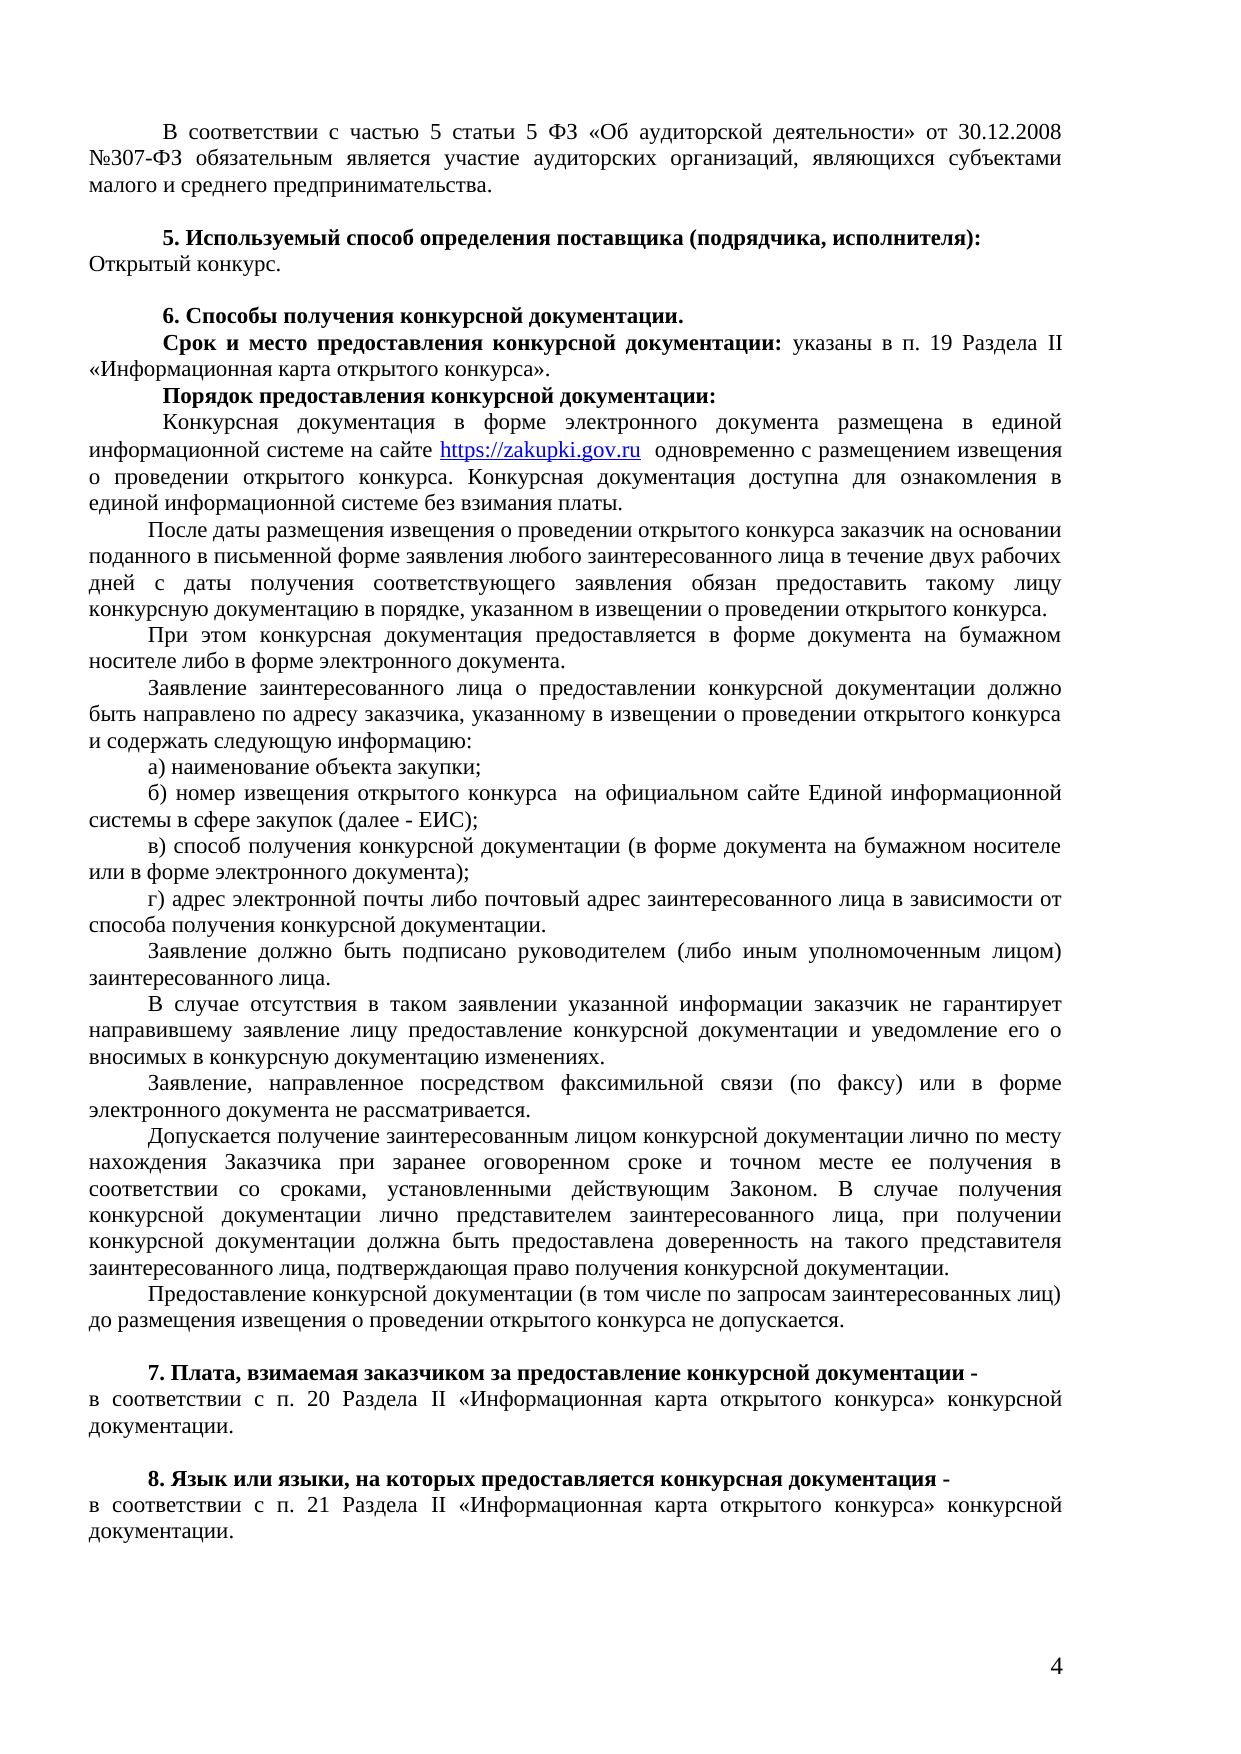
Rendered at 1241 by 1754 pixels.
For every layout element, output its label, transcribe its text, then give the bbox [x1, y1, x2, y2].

text Открытый конкурс. [89, 250, 1063, 276]
text Срок и место предоставления конкурсной документации: указаны в п. 19 Раздела II «Информационная карта открытого конкурса». [89, 329, 1063, 382]
text а) наименование объекта закупки; [89, 753, 1063, 779]
text в) способ получения конкурсной документации (в форме документа на бумажном носителе или в форме электронного документа); [89, 832, 1063, 885]
text в соответствии с п. 21 Раздела II «Информационная карта открытого конкурса» конкурсной документации. [89, 1491, 1063, 1544]
text в соответствии с п. 20 Раздела II «Информационная карта открытого конкурса» конкурсной документации. [89, 1386, 1063, 1438]
text Конкурсная документация в форме электронного документа размещена в единой информационной системе на сайте https://zakupki.gov.ru одновременно с размещением извещения о проведении открытого конкурса. Конкурсная документация доступна для ознакомления в единой информационной системе без взимания платы. [89, 408, 1063, 516]
text 8. Язык или языки, на которых предоставляется конкурсная документация - [89, 1464, 1063, 1491]
text Заявление заинтересованного лица о предоставлении конкурсной документации должно быть направлено по адресу заказчика, указанному в извещении о проведении открытого конкурса и содержать следующую информацию: [89, 674, 1063, 753]
text г) адрес электронной почты либо почтовый адрес заинтересованного лица в зависимости от способа получения конкурсной документации. [89, 885, 1063, 937]
text Порядок предоставления конкурсной документации: [89, 382, 1063, 408]
text При этом конкурсная документация предоставляется в форме документа на бумажном носителе либо в форме электронного документа. [89, 621, 1063, 674]
text Заявление, направленное посредством факсимильной связи (по факсу) или в форме электронного документа не рассматривается. [89, 1069, 1063, 1122]
text В случае отсутствия в таком заявлении указанной информации заказчик не гарантирует направившему заявление лицу предоставление конкурсной документации и уведомление его о вносимых в конкурсную документацию изменениях. [89, 990, 1063, 1069]
text 7. Плата, взимаемая заказчиком за предоставление конкурсной документации - [89, 1359, 1063, 1386]
text 6. Способы получения конкурсной документации. [89, 303, 1063, 329]
text После даты размещения извещения о проведении открытого конкурса заказчик на основании поданного в письменной форме заявления любого заинтересованного лица в течение двух рабочих дней с даты получения соответствующего заявления обязан предоставить такому лицу конкурсную документацию в порядке, указанном в извещении о проведении открытого конкурса. [89, 516, 1063, 621]
text Допускается получение заинтересованным лицом конкурсной документации лично по месту нахождения Заказчика при заранее оговоренном сроке и точном месте ее получения в соответствии со сроками, установленными действующим Законом. В случае получения конкурсной документации лично представителем заинтересованного лица, при получении конкурсной документации должна быть предоставлена доверенность на такого представителя заинтересованного лица, подтверждающая право получения конкурсной документации. [89, 1122, 1063, 1280]
text Заявление должно быть подписано руководителем (либо иным уполномоченным лицом) заинтересованного лица. [89, 937, 1063, 990]
text В соответствии с частью 5 статьи 5 ФЗ «Об аудиторской деятельности» от 30.12.2008 №307-ФЗ обязательным является участие аудиторских организаций, являющихся субъектами малого и среднего предпринимательства. [89, 118, 1063, 197]
text б) номер извещения открытого конкурса на официальном сайте Единой информационной системы в сфере закупок (далее - ЕИС); [89, 779, 1063, 832]
text Предоставление конкурсной документации (в том числе по запросам заинтересованных лиц) до размещения извещения о проведении открытого конкурса не допускается. [89, 1280, 1063, 1333]
text 5. Используемый способ определения поставщика (подрядчика, исполнителя): [89, 223, 1063, 250]
